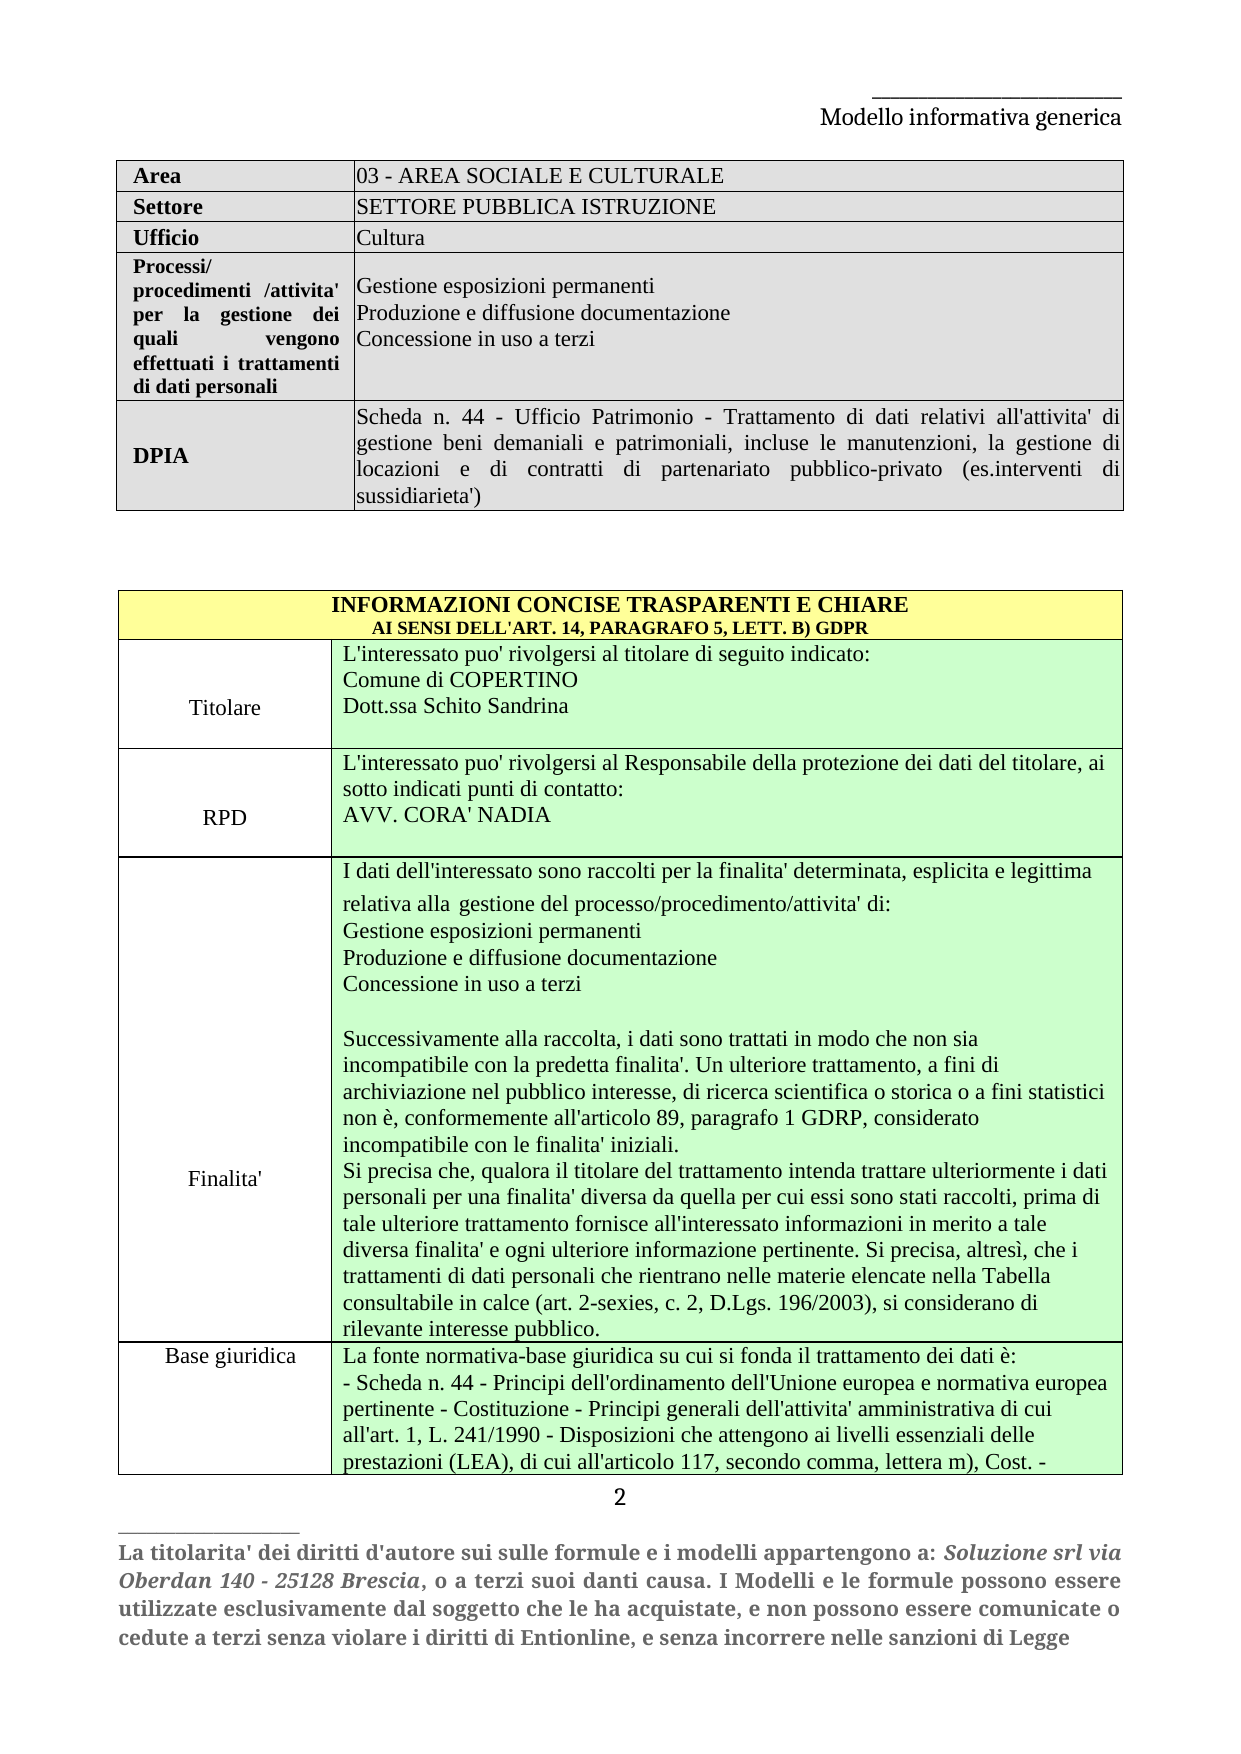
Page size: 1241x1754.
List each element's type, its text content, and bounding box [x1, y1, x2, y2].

table_cell Scheda n. 44 - Ufficio Patrimonio - Trattamento di dati relativi all'attivita' di gestione beni demaniali e patrimoniali, incluse le manutenzioni, la gestione di locazioni e di contratti di partenariato pubblico-privato (es.interventi di sussidiarieta') [355, 401, 1123, 510]
table_cell DPIA [117, 401, 354, 510]
table_cell Processi/procedimenti /attivita' per la gestione dei quali vengono effettuati i trattamenti di dati personali [117, 253, 354, 400]
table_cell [332, 1343, 1122, 1474]
table_cell L'interessato puo' rivolgersi al titolare di seguito indicato: Comune di COPERTINO Dott.ssa Schito Sandrina [332, 640, 1122, 748]
table_cell L'interessato puo' rivolgersi al Responsabile della protezione dei dati del titolare, ai sotto indicati punti di contatto: AVV. CORA' NADIA [332, 749, 1122, 856]
table_cell Ufficio [117, 222, 354, 252]
table_cell SETTORE PUBBLICA ISTRUZIONE [355, 192, 1123, 221]
table_header 03 - AREA SOCIALE E CULTURALE [355, 161, 1123, 191]
table_cell I dati dell'interessato sono raccolti per la finalita' determinata, esplicita e legittima relativa alla gestione del processo/procedimento/attivita' di: Gestione esposizioni permanenti Produzione e diffusione documentazione Concessione in uso a terzi Successivamente alla raccolta, i dati sono trattati in modo che non sia incompatibile con la predetta finalita'. Un ulteriore trattamento, a fini di archiviazione nel pubblico interesse, di ricerca scientifica o storica o a fini statistici non è, conformemente all'articolo 89, paragrafo 1 GDRP, considerato incompatibile con le finalita' iniziali. Si precisa che, qualora il titolare del trattamento intenda trattare ulteriormente i dati personali per una finalita' diversa da quella per cui essi sono stati raccolti, prima di tale ulteriore trattamento fornisce all'interessato informazioni in merito a tale diversa finalita' e ogni ulteriore informazione pertinente. Si precisa, altresì, che i trattamenti di dati personali che rientrano nelle materie elencate nella Tabella consultabile in calce (art. 2-sexies, c. 2, D.Lgs. 196/2003), si considerano di rilevante interesse pubblico. [332, 858, 1122, 1341]
table_cell Cultura [355, 222, 1123, 252]
table_cell Gestione esposizioni permanenti Produzione e diffusione documentazione Concessione in uso a terzi [355, 253, 1123, 400]
table_cell RPD [119, 749, 331, 856]
table_cell Base giuridica [119, 1343, 331, 1474]
table_header INFORMAZIONI CONCISE TRASPARENTI E CHIARE AI SENSI DELL'ART. 14, PARAGRAFO 5, LETT. B) GDPR [119, 591, 1122, 639]
table_cell Finalita' [119, 858, 331, 1341]
table_header Area [117, 161, 354, 191]
table_cell Titolare [119, 640, 331, 748]
table_cell Settore [117, 192, 354, 221]
